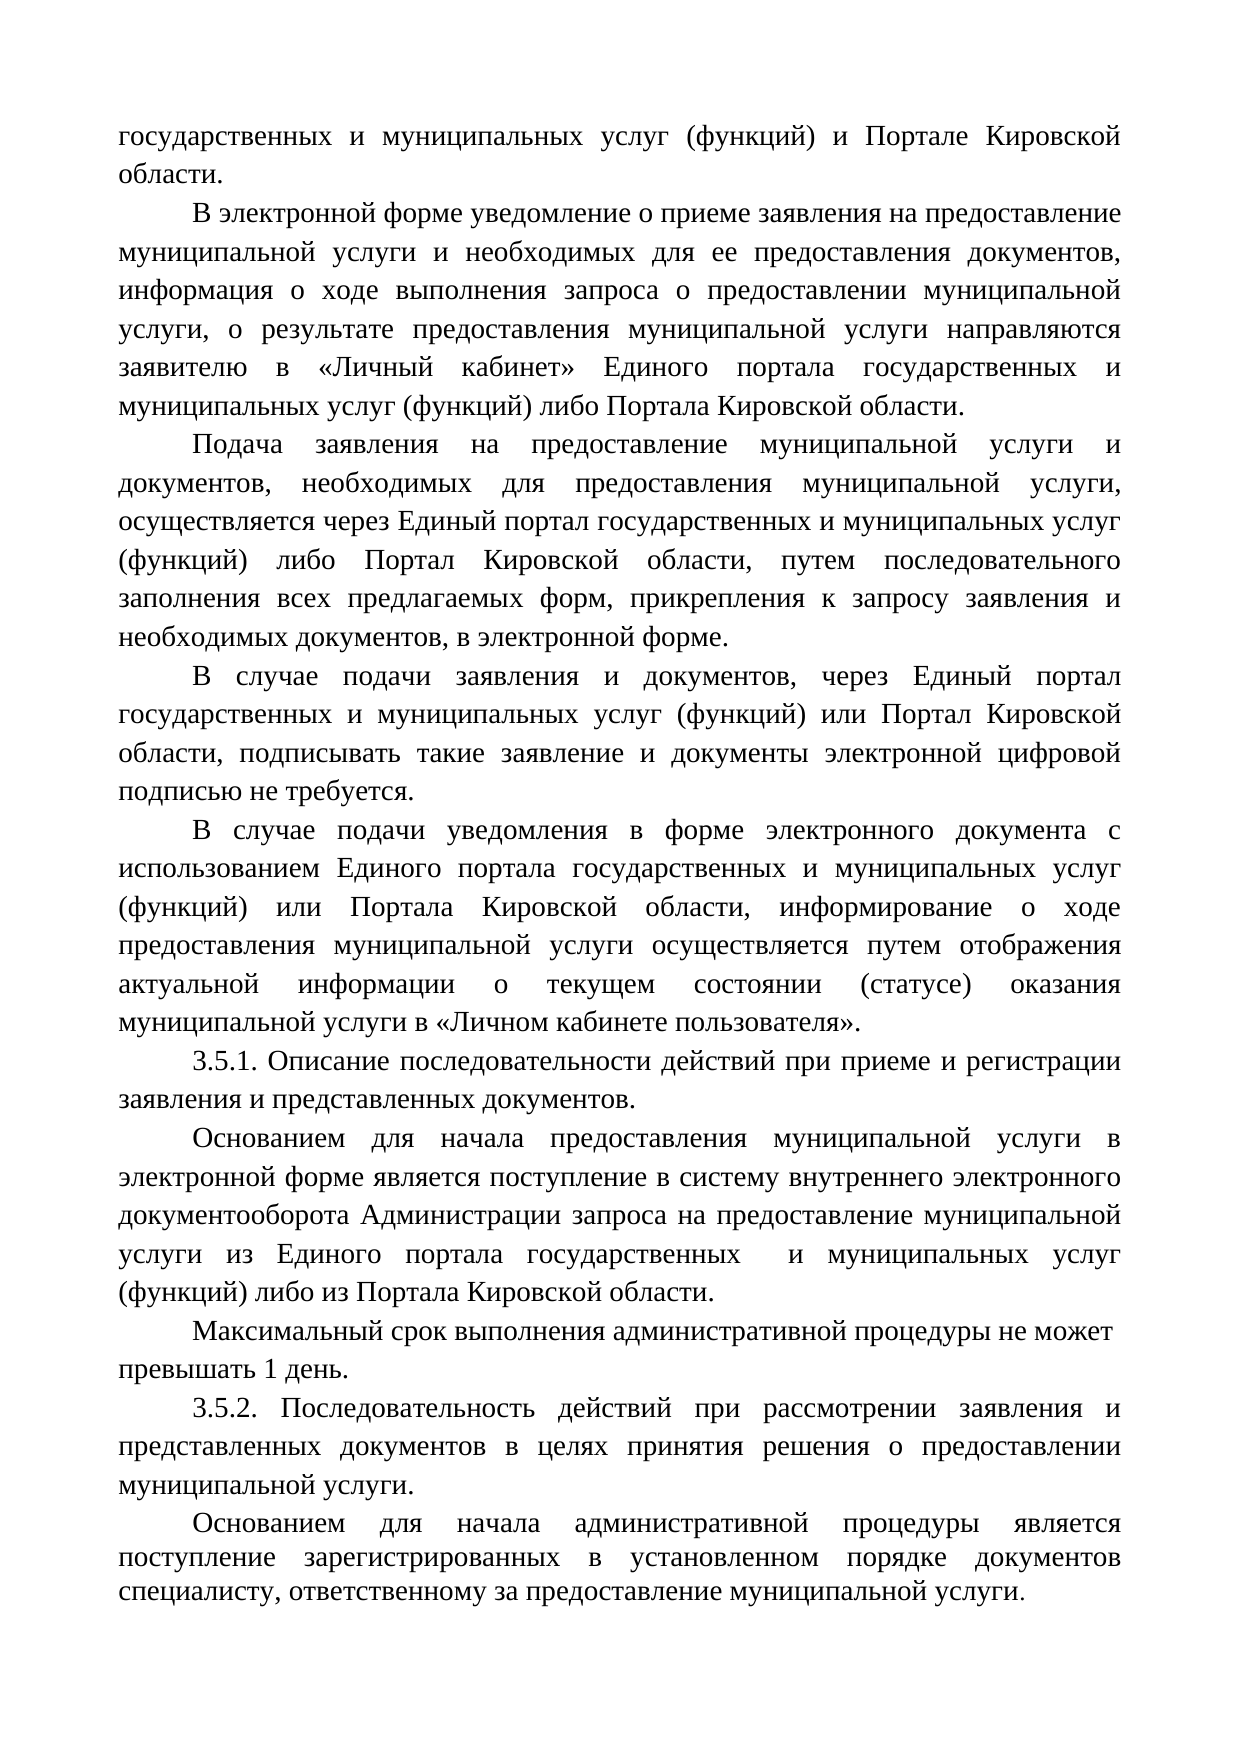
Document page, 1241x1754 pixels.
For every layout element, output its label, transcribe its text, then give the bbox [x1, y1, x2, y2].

text Основанием для начала административной процедуры является поступление зарегистрированных в установленном порядке документов специалисту, ответственному за предоставление муниципальной услуги. [118, 1506, 1122, 1606]
text В электронной форме уведомление о приеме заявления на предоставление муниципальной услуги и необходимых для ее предоставления документов, информация о ходе выполнения запроса о предоставлении муниципальной услуги, о результате предоставления муниципальной услуги направляются заявителю в «Личный кабинет» Единого портала государственных и муниципальных услуг (функций) либо Портала Кировской области. [118, 195, 1122, 421]
text 3.5.2. Последовательность действий при рассмотрении заявления и представленных документов в целях принятия решения о предоставлении муниципальной услуги. [118, 1390, 1122, 1501]
text В случае подачи заявления и документов, через Единый портал государственных и муниципальных услуг (функций) или Портал Кировской области, подписывать такие заявление и документы электронной цифровой подписью не требуется. [118, 658, 1122, 807]
text В случае подачи уведомления в форме электронного документа с использованием Единого портала государственных и муниципальных услуг (функций) или Портала Кировской области, информирование о ходе предоставления муниципальной услуги осуществляется путем отображения актуальной информации о текущем состоянии (статусе) оказания муниципальной услуги в «Личном кабинете пользователя». [118, 812, 1122, 1038]
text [118, 118, 1122, 190]
text Основанием для начала предоставления муниципальной услуги в электронной форме является поступление в систему внутреннего электронного документооборота Администрации запроса на предоставление муниципальной услуги из Единого портала государственных и муниципальных услуг (функций) либо из Портала Кировской области. [118, 1120, 1122, 1308]
text 3.5.1. Описание последовательности действий при приеме и регистрации заявления и представленных документов. [118, 1043, 1122, 1115]
text Максимальный срок выполнения административной процедуры не может превышать 1 день. [118, 1313, 1122, 1385]
text Подача заявления на предоставление муниципальной услуги и документов, необходимых для предоставления муниципальной услуги, осуществляется через Единый портал государственных и муниципальных услуг (функций) либо Портал Кировской области, путем последовательного заполнения всех предлагаемых форм, прикрепления к запросу заявления и необходимых документов, в электронной форме. [118, 426, 1122, 653]
